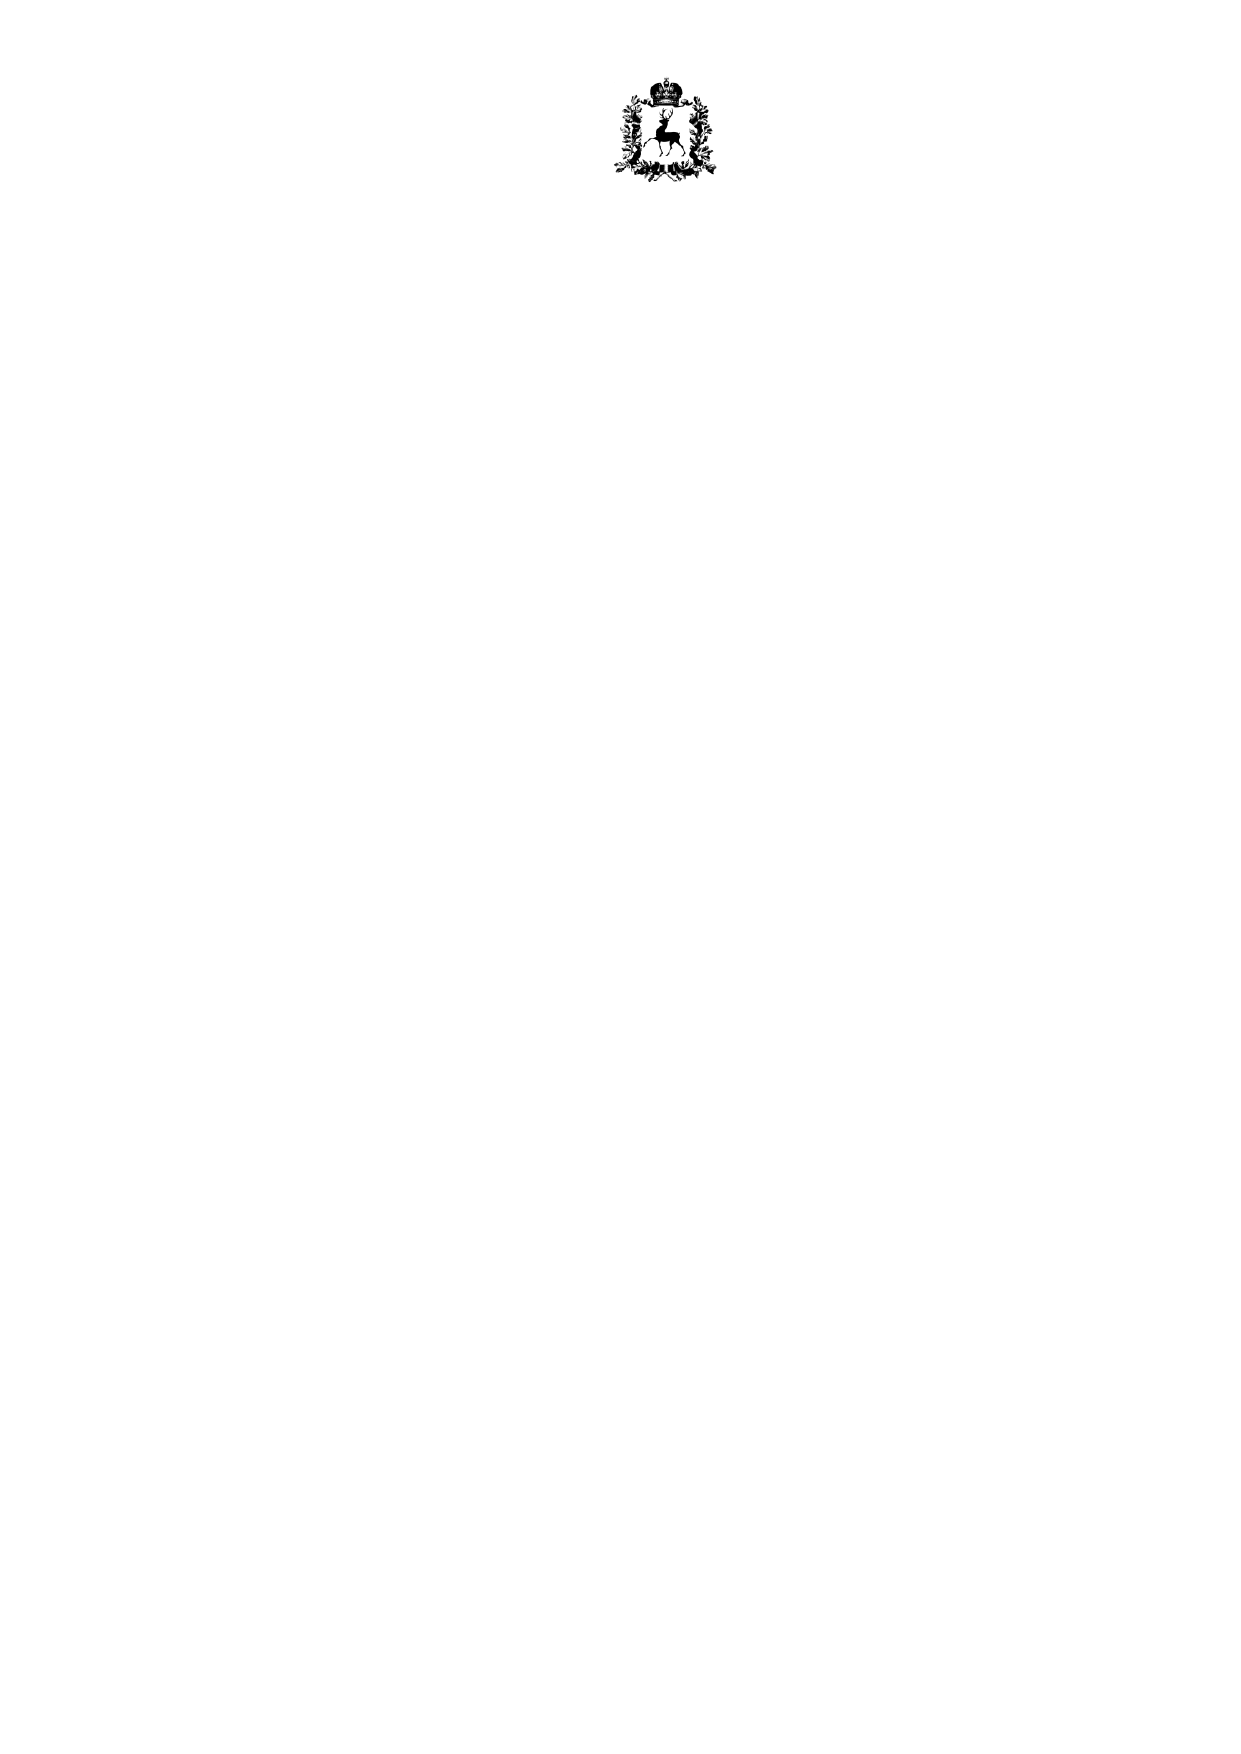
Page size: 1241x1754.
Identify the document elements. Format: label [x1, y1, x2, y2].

picture [612, 73, 717, 188]
